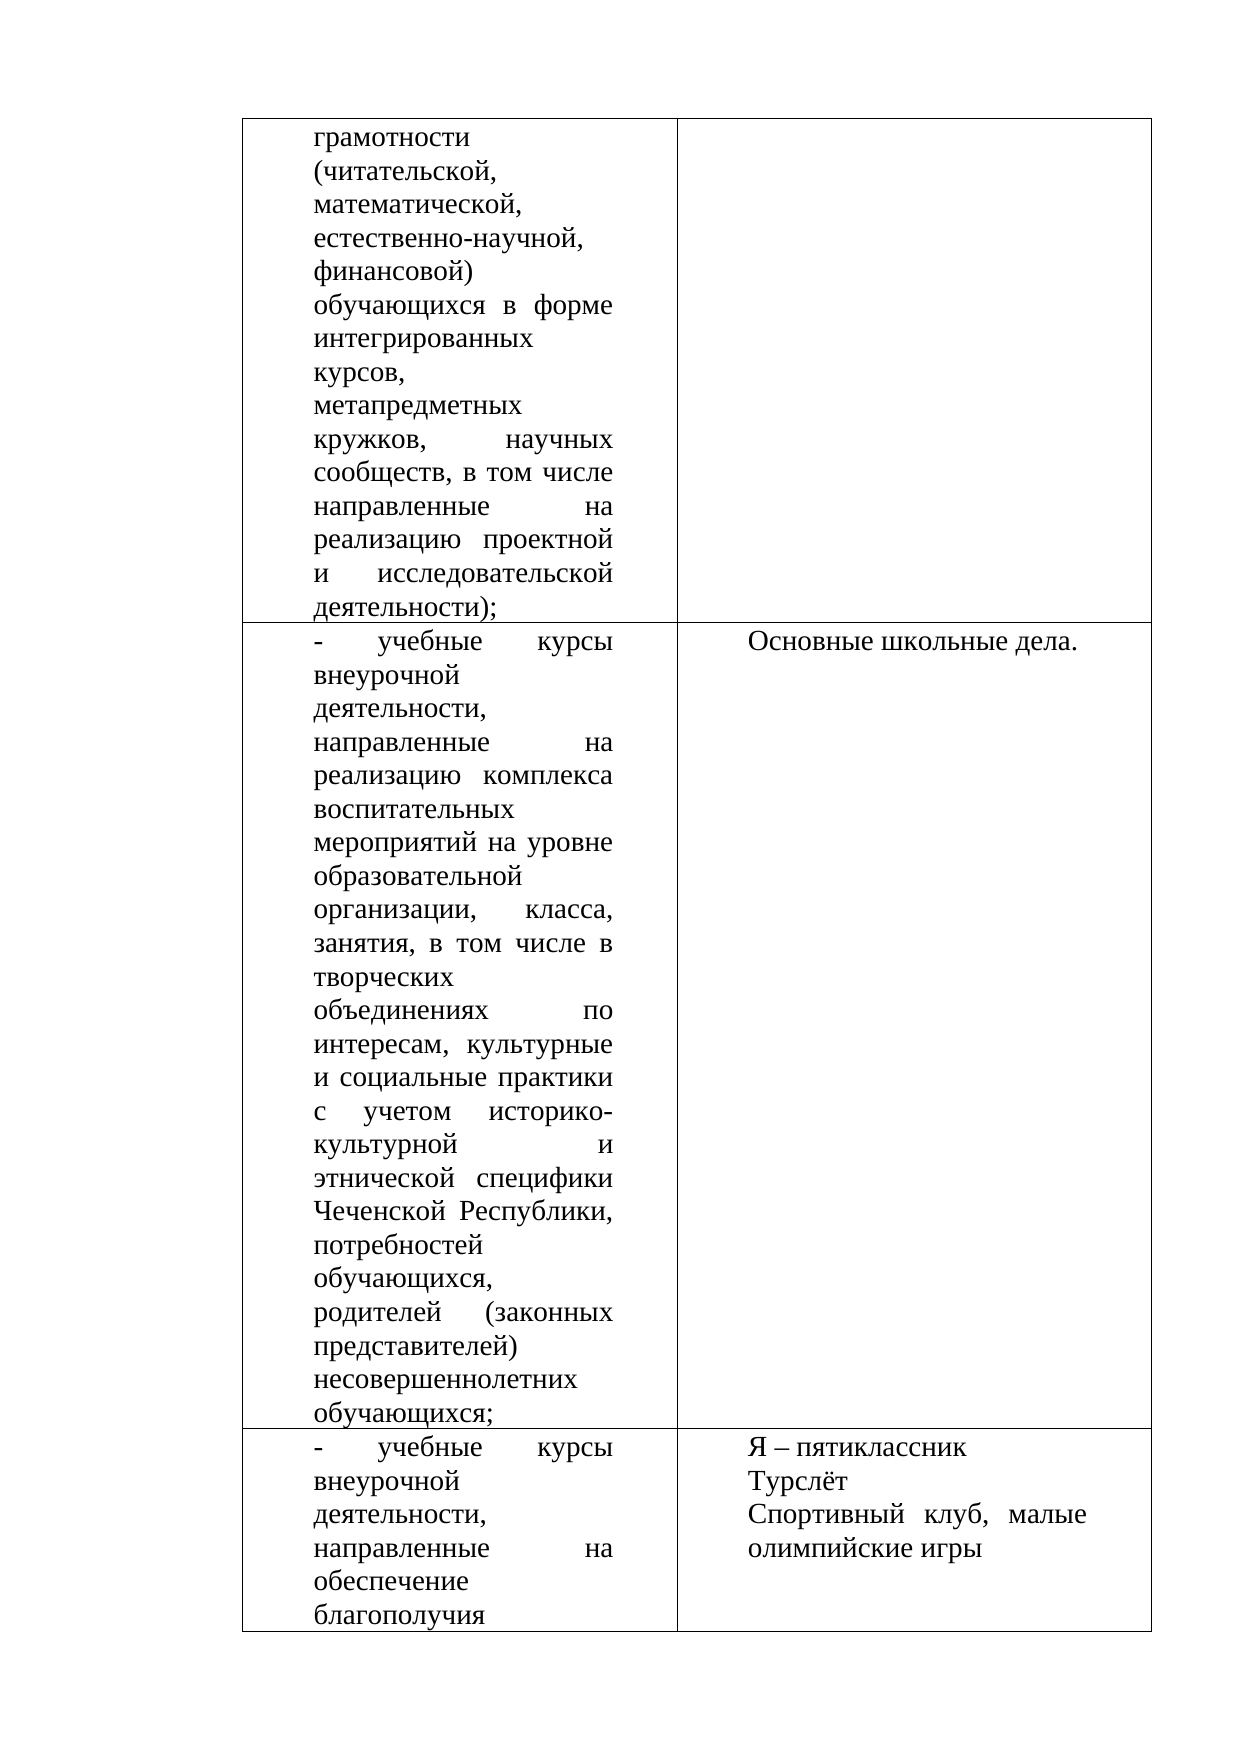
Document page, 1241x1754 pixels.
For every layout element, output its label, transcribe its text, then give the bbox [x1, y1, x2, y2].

table_cell - учебные курсы внеурочной деятельности, направленные на реализацию комплекса воспитательных мероприятий на уровне образовательной организации, класса, занятия, в том числе в творческих объединениях по интересам, культурные и социальные практики с учетом историко-культурной и этнической специфики Чеченской Республики, потребностей обучающихся, родителей (законных представителей) несовершеннолетних обучающихся; [243, 623, 677, 1428]
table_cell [243, 1429, 677, 1631]
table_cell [678, 1429, 1151, 1631]
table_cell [243, 119, 677, 622]
table_cell Основные школьные дела. [678, 623, 1151, 1428]
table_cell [678, 119, 1151, 622]
